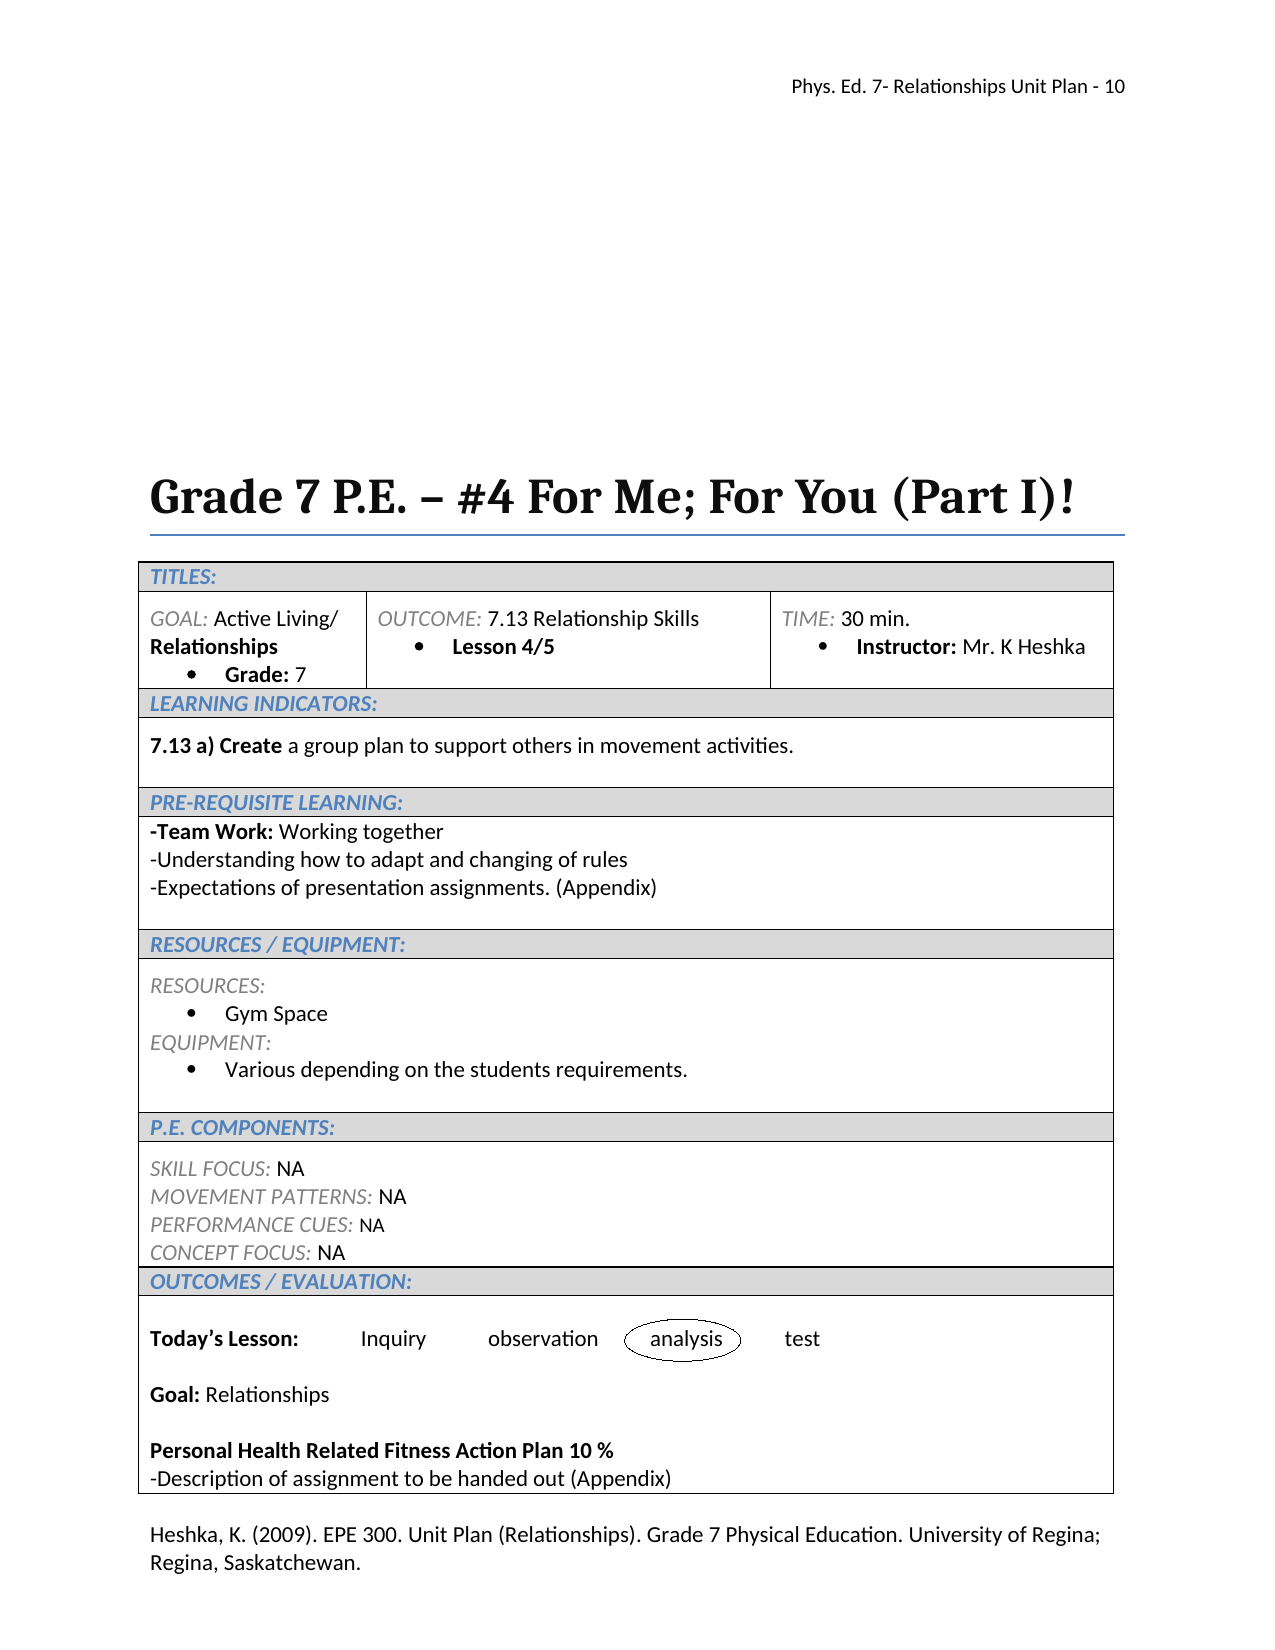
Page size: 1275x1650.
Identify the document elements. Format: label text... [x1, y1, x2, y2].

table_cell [139, 1296, 1113, 1493]
title Grade 7 P.E. – #4 For Me; For You (Part I)! [150, 468, 1125, 534]
table_cell 7.13 a) Create a group plan to support others in movement activities. [139, 718, 1113, 787]
table_header TITLES: [139, 563, 366, 591]
table_cell -Team Work: Working together -Understanding how to adapt and changing of rules -Expectations of presentation assignments. (Appendix) [139, 817, 1113, 929]
table_cell SKILL FOCUS: NA MOVEMENT PATTERNS: NA PERFORMANCE CUES: NA CONCEPT FOCUS: NA [139, 1142, 1113, 1266]
table_cell TIME: 30 min. Instructor: Mr. K Heshka [771, 592, 1113, 688]
table_cell OUTCOMES / EVALUATION: [139, 1268, 1113, 1295]
table_cell RESOURCES / EQUIPMENT: [139, 930, 1113, 958]
table_cell GOAL: Active Living/ Relationships Grade: 7 [139, 592, 366, 688]
table_header [770, 563, 1113, 591]
table_cell RESOURCES: Gym Space EQUIPMENT: Various depending on the students requirements. [139, 959, 1113, 1112]
table_cell LEARNING INDICATORS: [139, 689, 1113, 717]
table_cell PRE-REQUISITE LEARNING: [139, 788, 1113, 816]
table_cell OUTCOME: 7.13 Relationship Skills Lesson 4/5 [367, 592, 770, 688]
table_header [366, 563, 770, 591]
table_cell P.E. COMPONENTS: [139, 1113, 1113, 1141]
